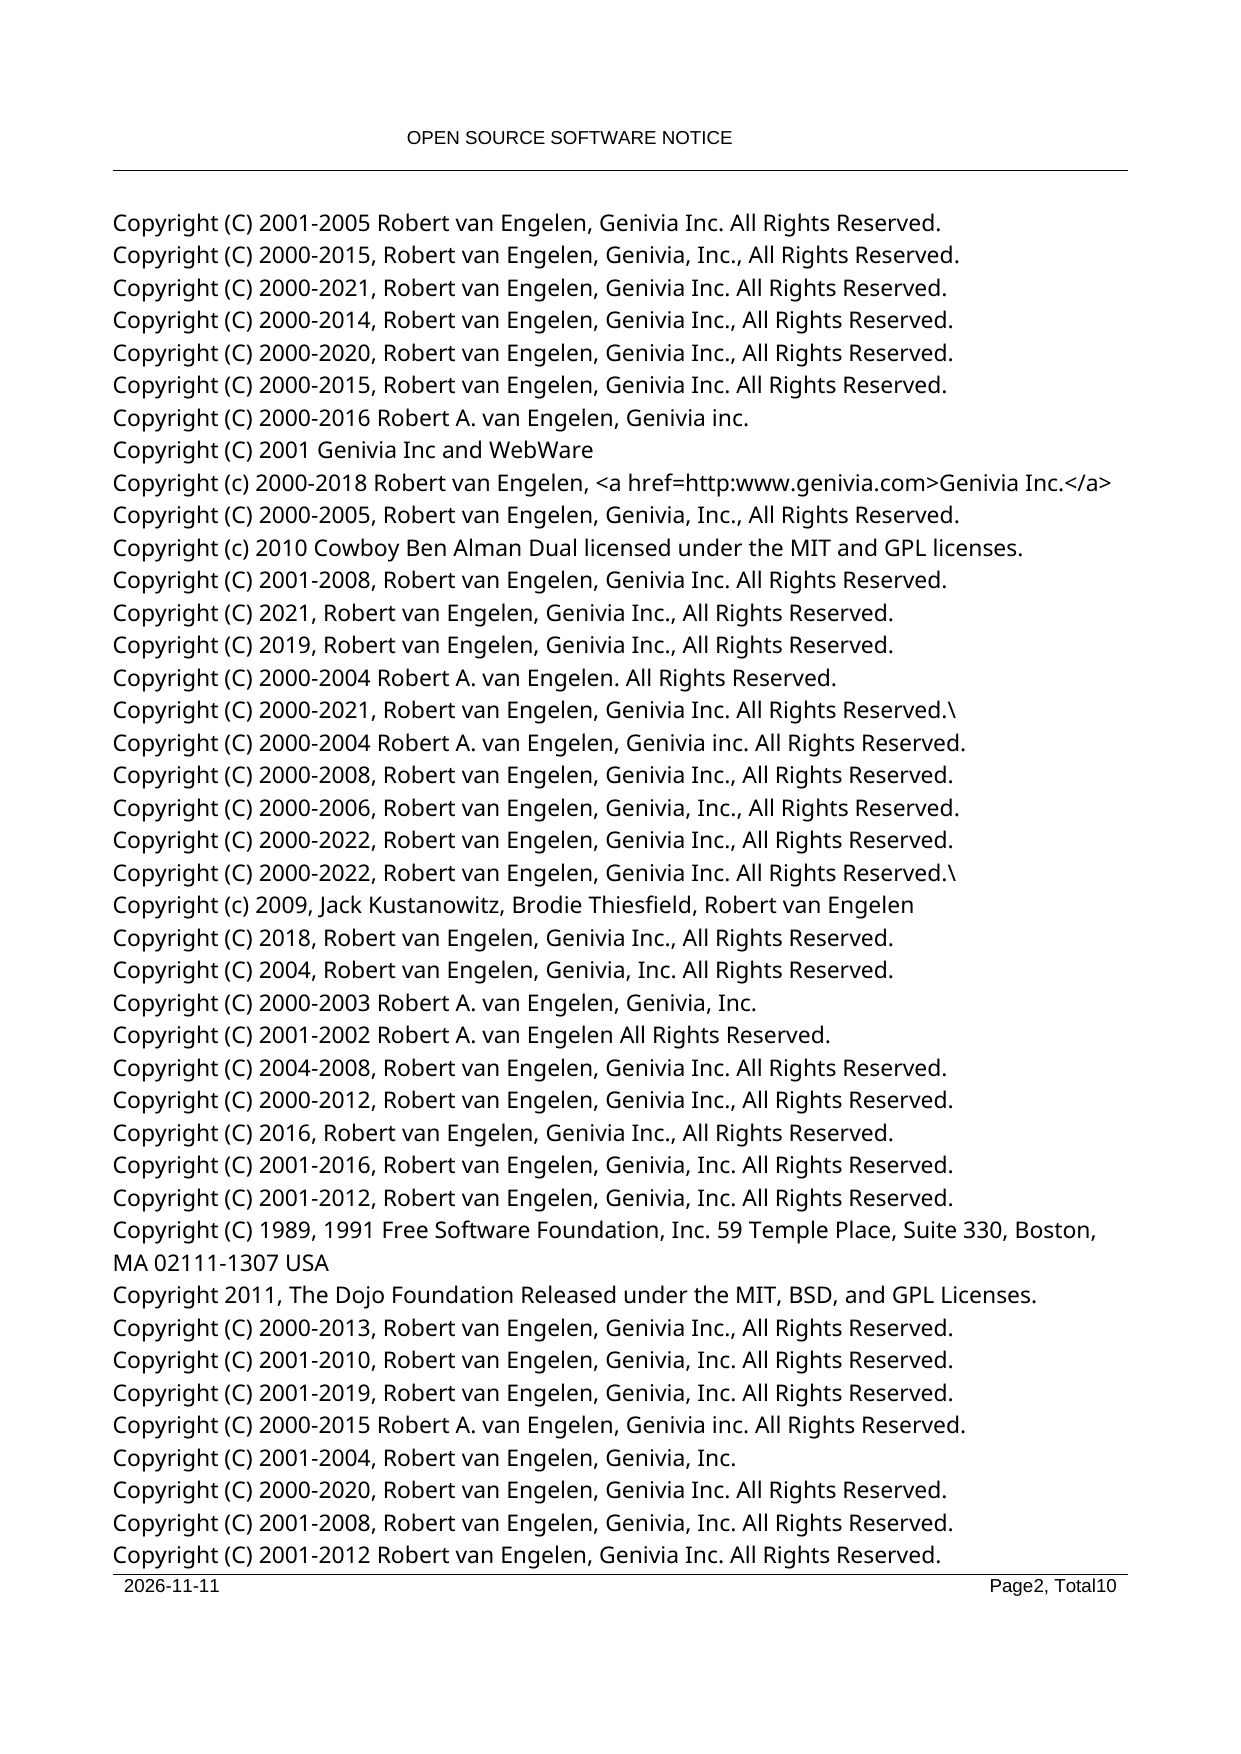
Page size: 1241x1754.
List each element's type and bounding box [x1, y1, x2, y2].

text [112, 206, 1128, 1571]
